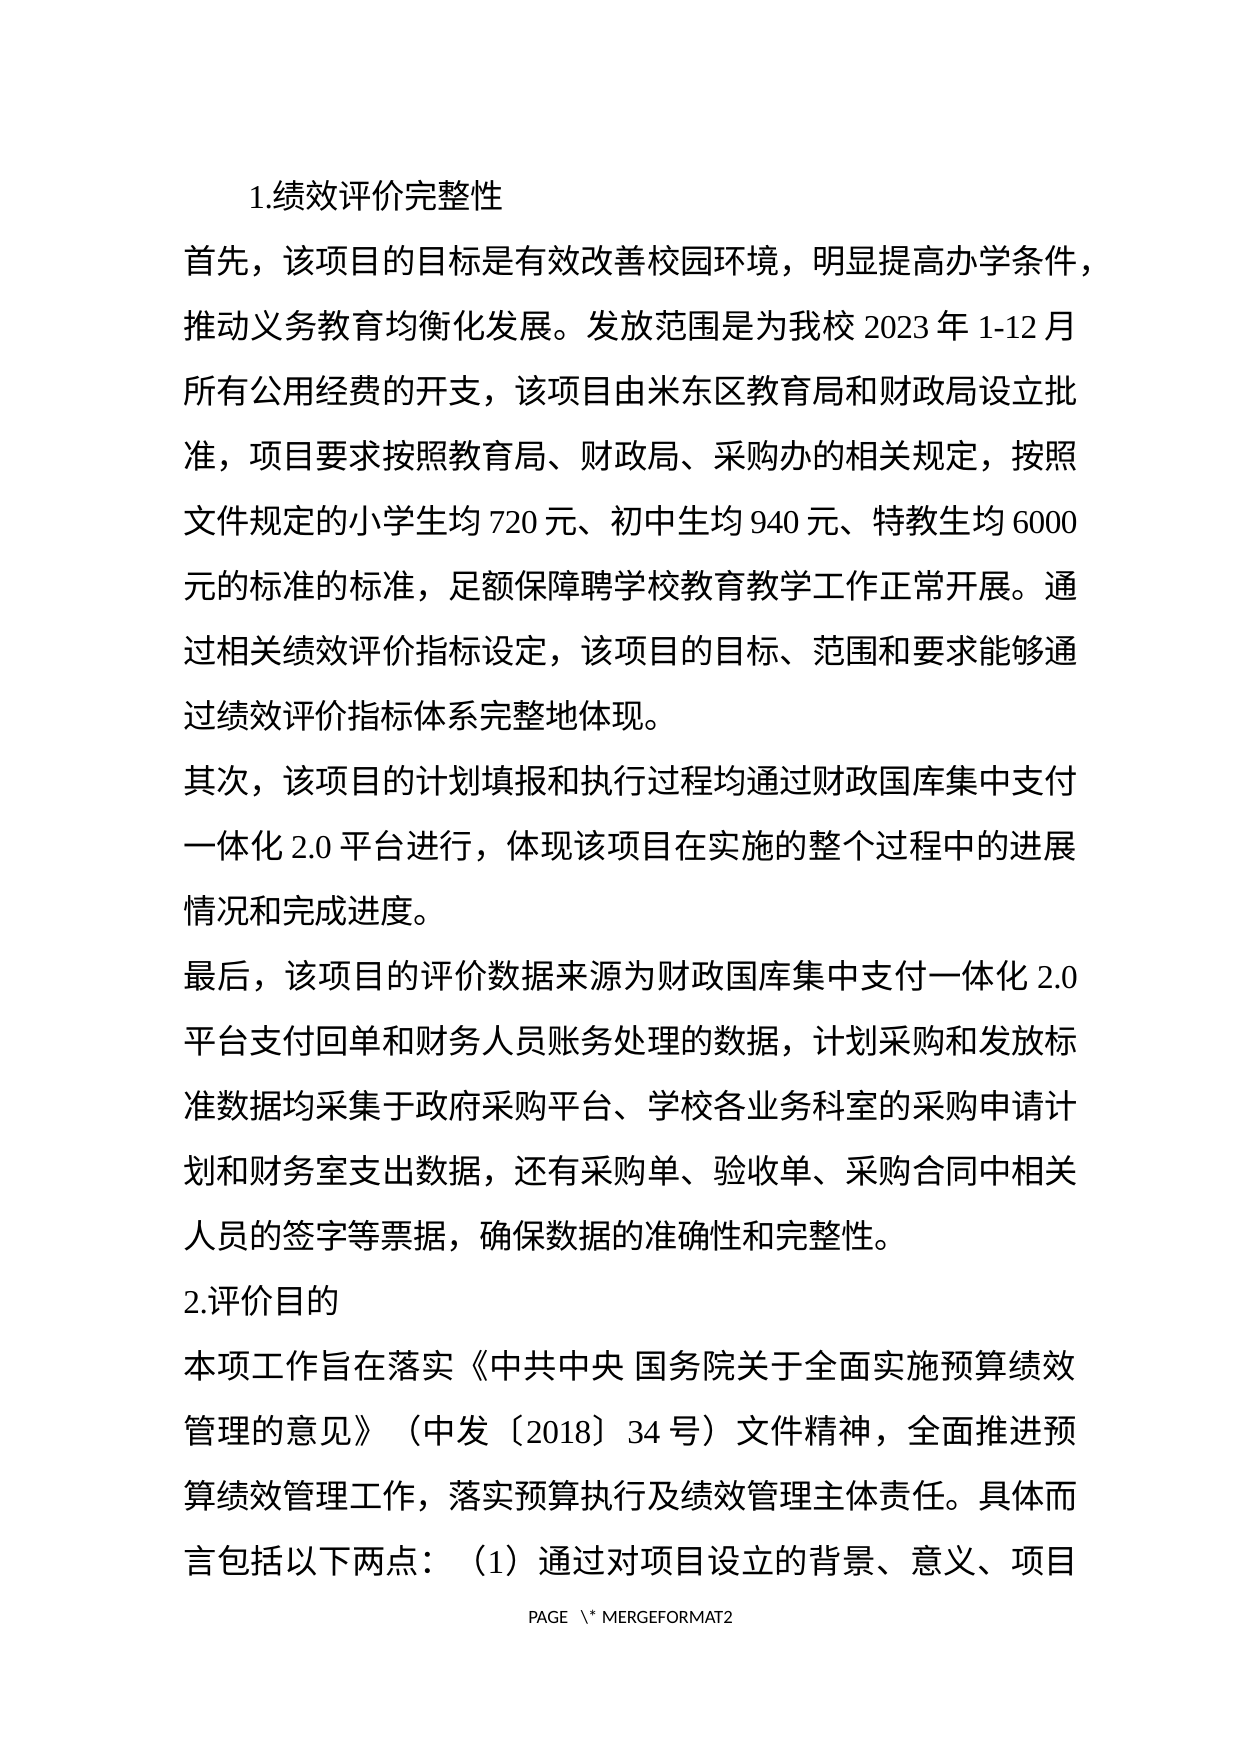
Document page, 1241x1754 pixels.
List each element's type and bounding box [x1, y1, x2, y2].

text [183, 162, 1078, 1592]
